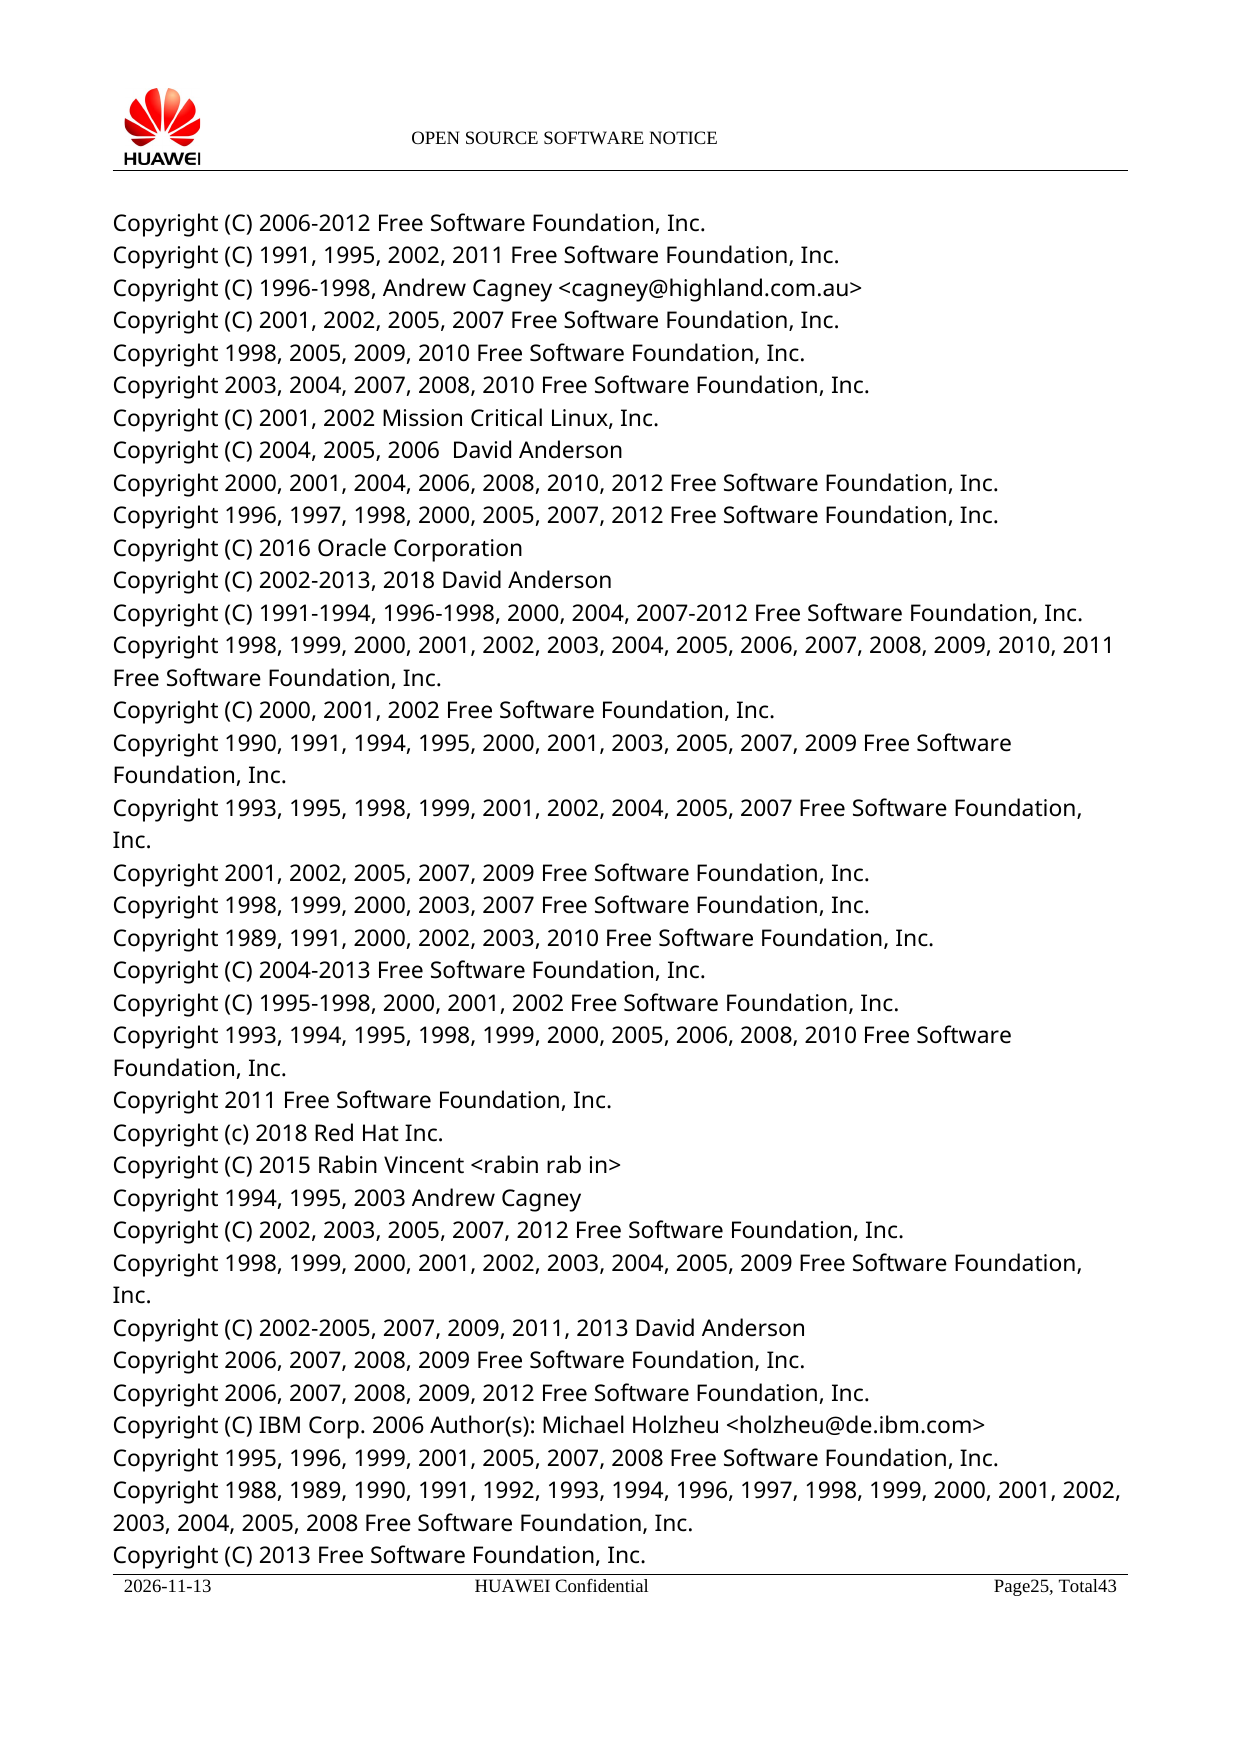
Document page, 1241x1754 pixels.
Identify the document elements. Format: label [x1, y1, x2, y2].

picture [124, 88, 201, 165]
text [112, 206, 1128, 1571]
